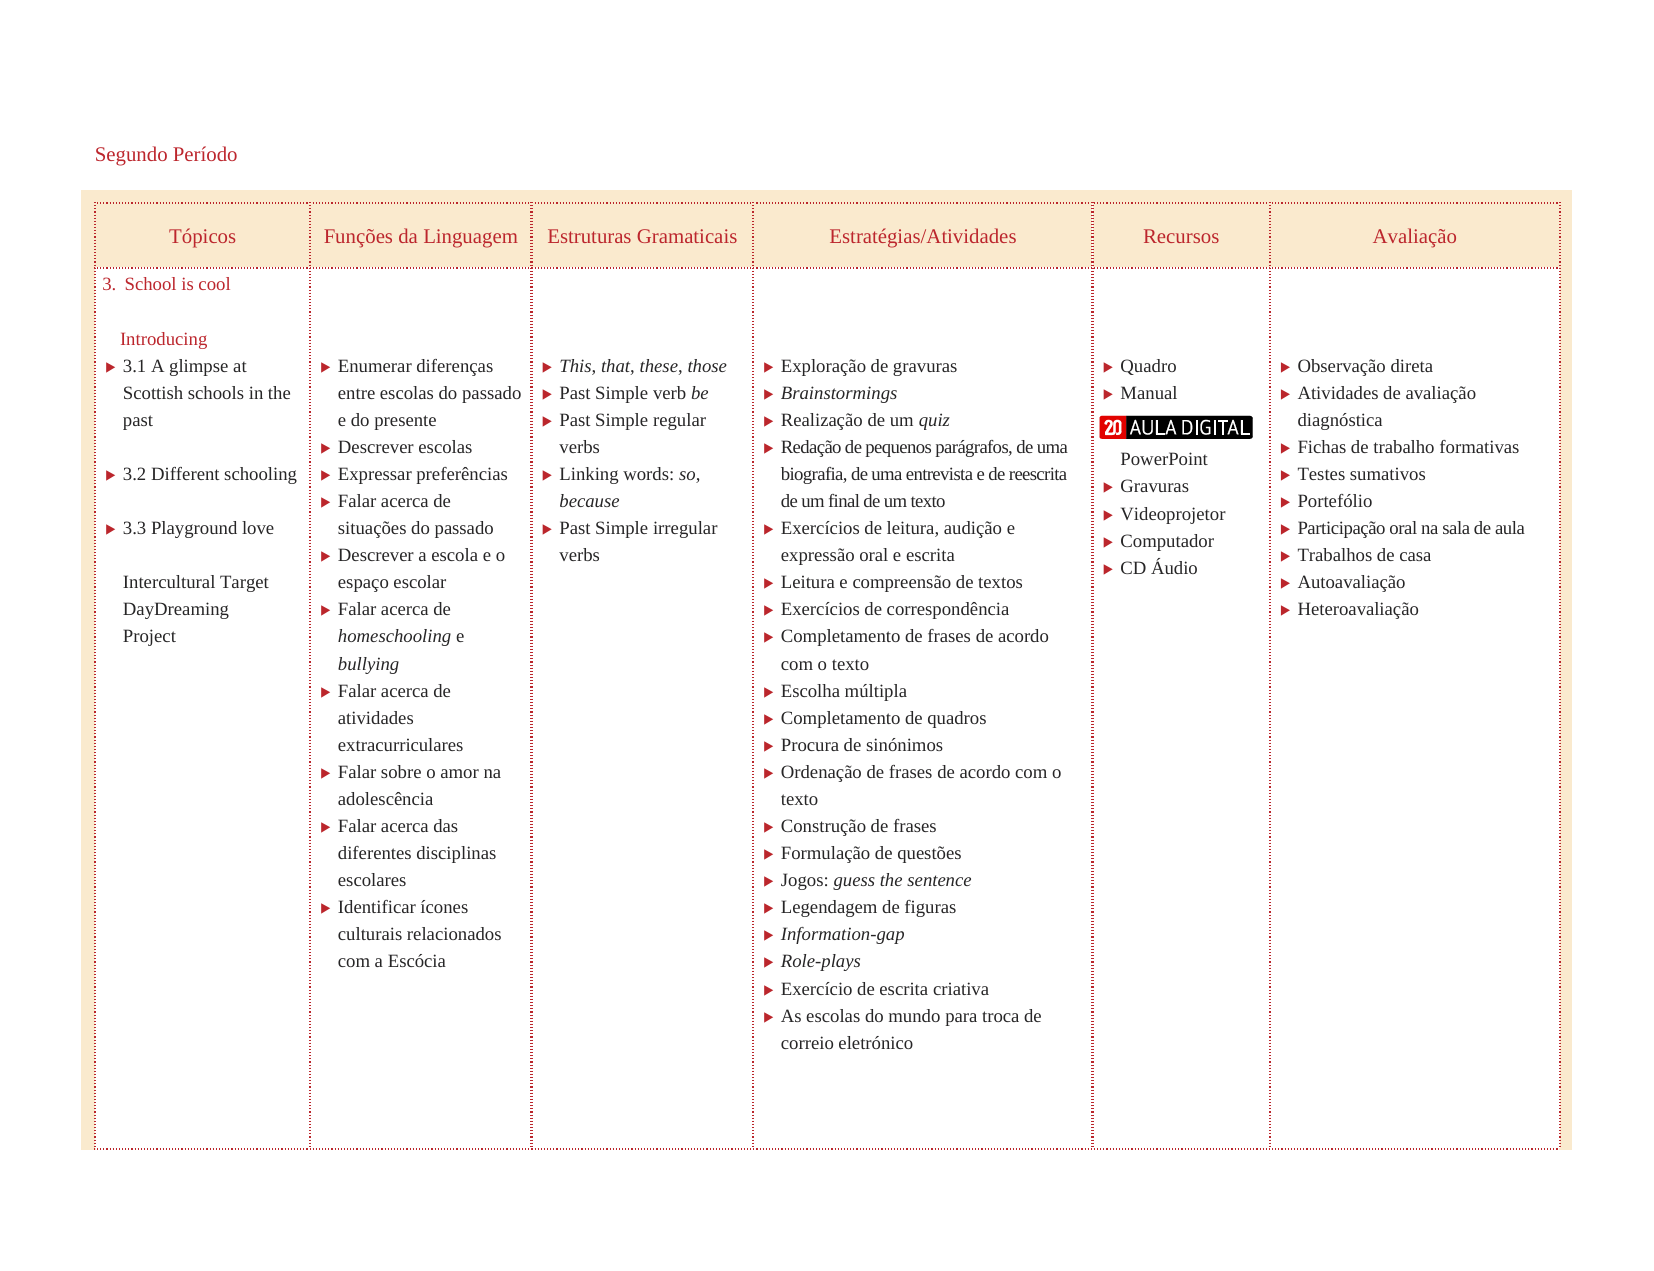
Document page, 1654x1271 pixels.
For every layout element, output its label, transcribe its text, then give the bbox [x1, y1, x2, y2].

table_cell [1270, 267, 1560, 1148]
table_cell [83, 269, 95, 1148]
table_cell Recursos [1093, 202, 1270, 267]
table_header [1561, 193, 1570, 202]
table_header [96, 193, 309, 202]
text Segundo Período [94, 142, 1559, 166]
table_cell [1560, 204, 1570, 267]
table_cell Estratégias/Atividades [753, 202, 1092, 267]
table_cell Estruturas Gramaticais [531, 202, 753, 267]
table_header [83, 193, 94, 202]
table_cell [1560, 269, 1570, 1148]
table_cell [95, 267, 310, 1148]
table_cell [531, 267, 753, 1148]
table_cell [753, 267, 1092, 1148]
table_header [533, 193, 752, 202]
table_cell [83, 204, 95, 267]
table_header [754, 193, 1091, 202]
table_cell Funções da Linguagem [310, 202, 531, 267]
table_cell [310, 267, 531, 1148]
table_cell Tópicos [95, 202, 310, 267]
table_header [311, 193, 530, 202]
table_header [1271, 193, 1559, 202]
table_header [1094, 193, 1269, 202]
table_cell Avaliação [1270, 202, 1560, 267]
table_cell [1093, 267, 1270, 1148]
